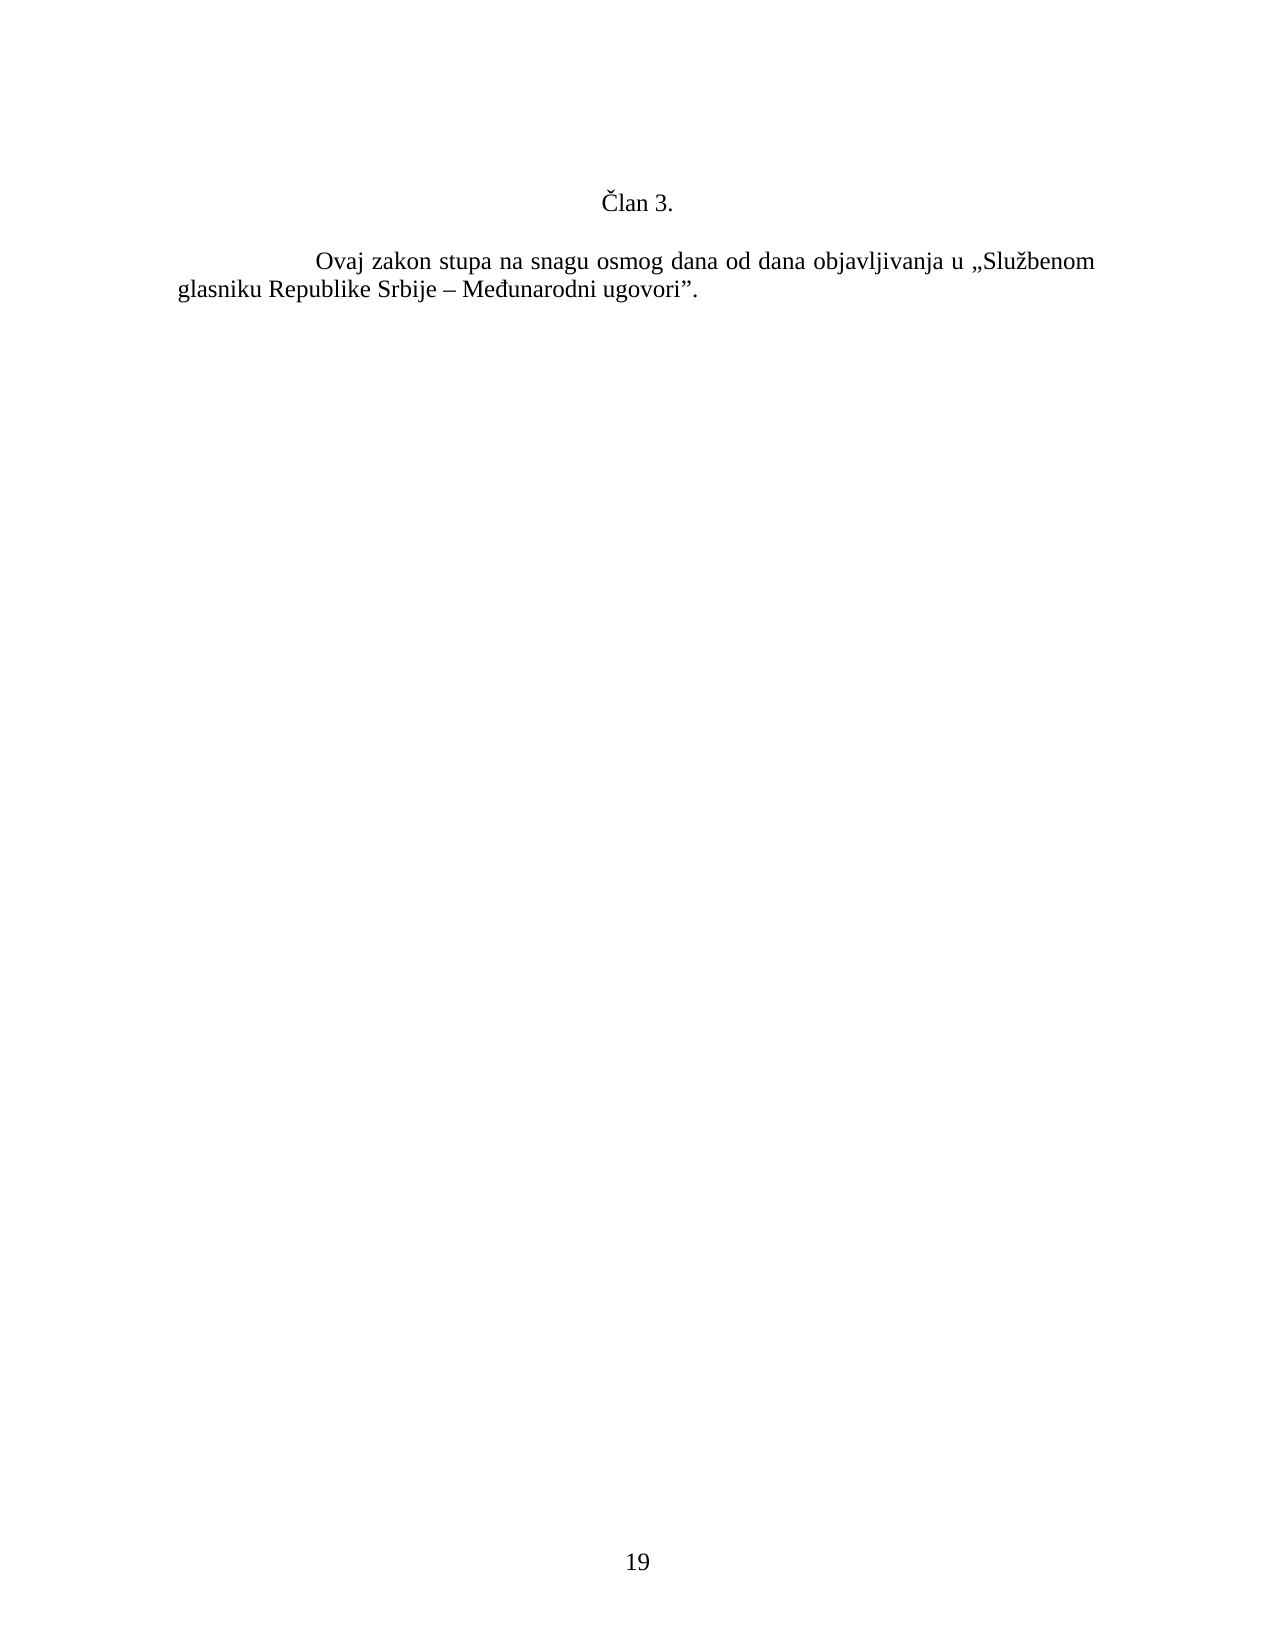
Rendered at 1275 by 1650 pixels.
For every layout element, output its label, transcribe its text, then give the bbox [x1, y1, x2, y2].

text Ovaj zakon stupa na snagu osmog dana od dana objavljivanja u „Službenom glasniku Republike Srbije – Međunarodni ugovori”. [177, 246, 1098, 303]
text Član 3. [177, 188, 1098, 217]
